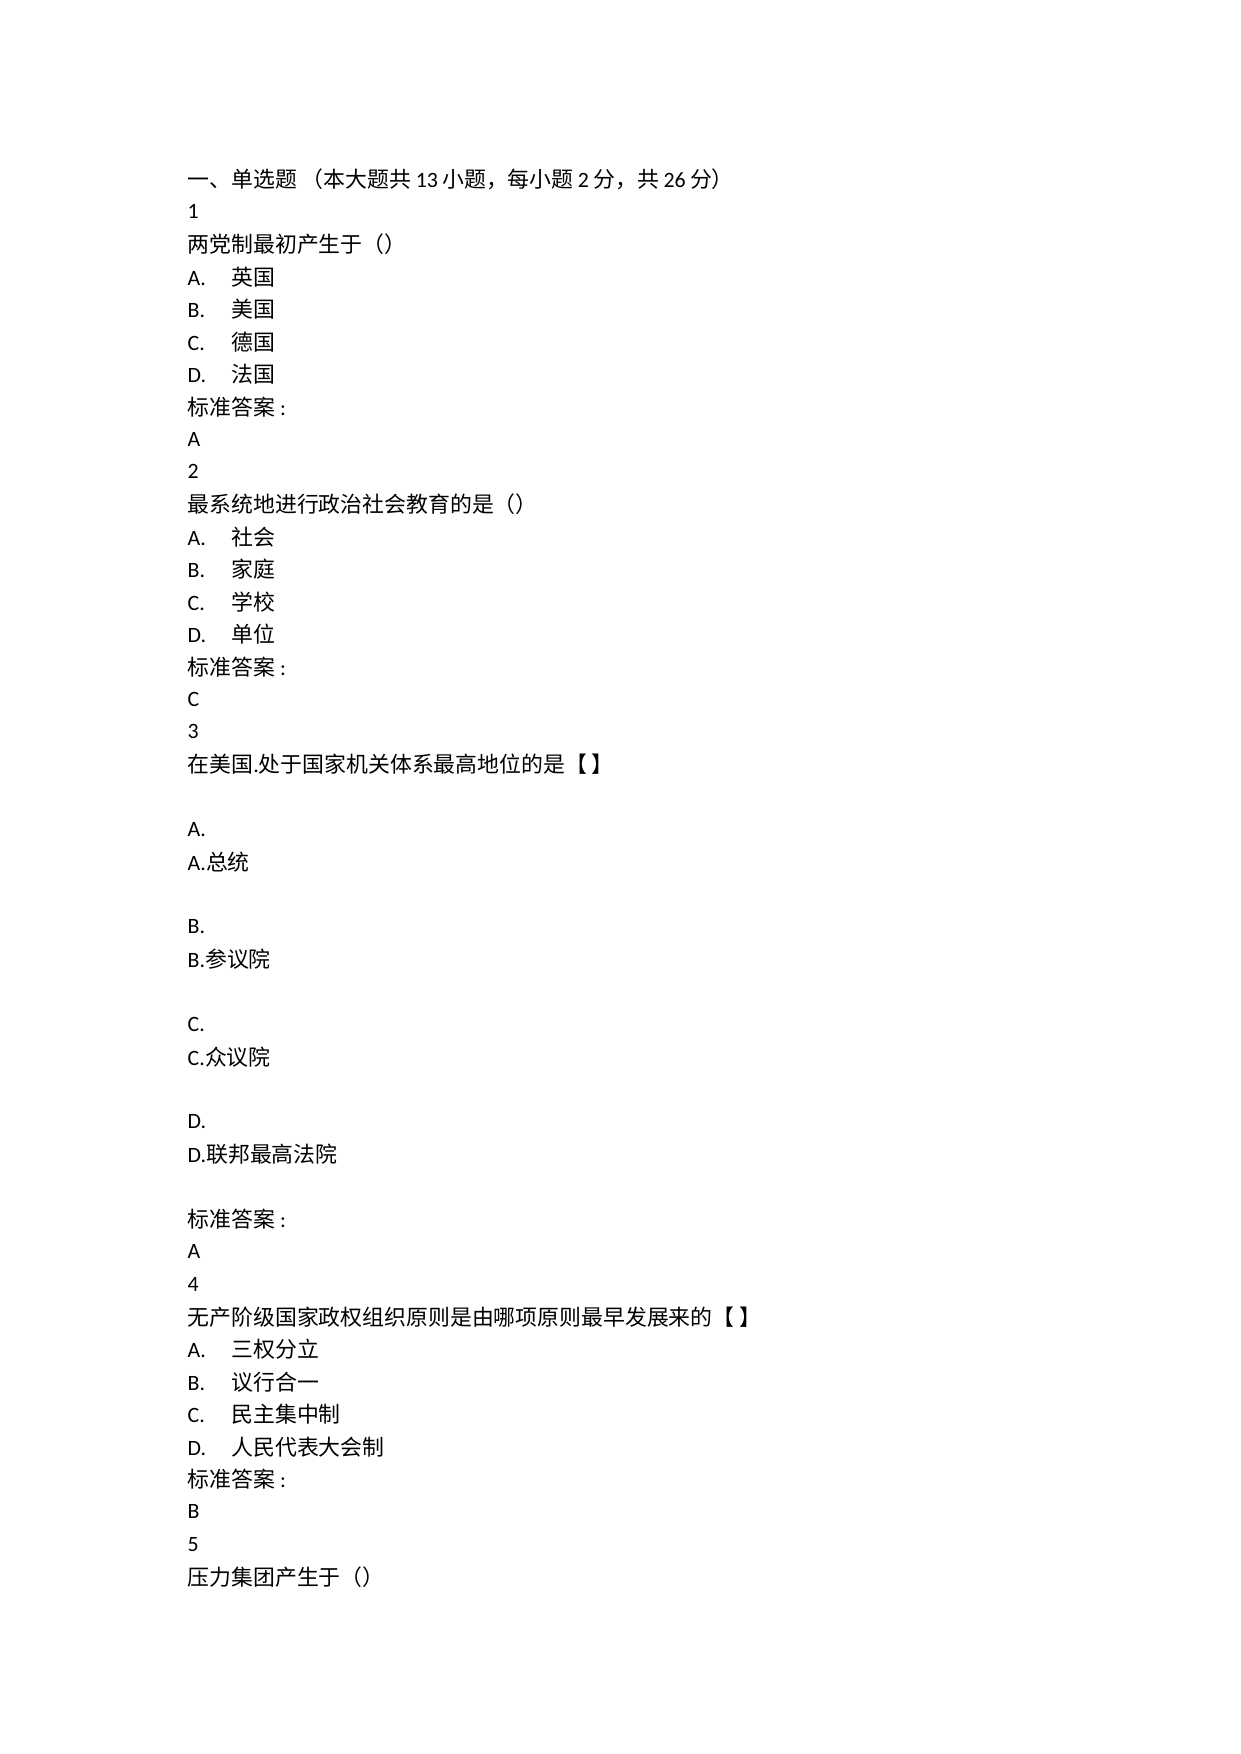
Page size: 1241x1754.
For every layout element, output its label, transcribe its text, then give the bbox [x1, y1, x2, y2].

text 两党制最初产生于（） [187, 227, 1053, 259]
text C. 德国 [187, 324, 1053, 357]
text 无产阶级国家政权组织原则是由哪项原则最早发展来的【 】 [187, 1299, 1053, 1332]
text B.参议院 [187, 942, 1053, 974]
text D.联邦最高法院 [187, 1137, 1053, 1169]
text C [187, 682, 1053, 714]
text D. 单位 [187, 617, 1053, 649]
text 标准答案 : [187, 649, 1053, 682]
text 标准答案 : [187, 1202, 1053, 1234]
text 2 [187, 454, 1053, 487]
text C. 学校 [187, 584, 1053, 617]
text 最系统地进行政治社会教育的是（） [187, 487, 1053, 519]
text D. 人民代表大会制 [187, 1429, 1053, 1462]
text A. 社会 [187, 519, 1053, 552]
text A [187, 1234, 1053, 1267]
text B. 美国 [187, 292, 1053, 324]
text 5 [187, 1527, 1053, 1559]
text 标准答案 : [187, 389, 1053, 422]
text 标准答案 : [187, 1462, 1053, 1494]
text 3 [187, 714, 1053, 747]
text C. [187, 1007, 1053, 1039]
text B. [187, 909, 1053, 942]
text 4 [187, 1267, 1053, 1299]
text C. 民主集中制 [187, 1397, 1053, 1429]
text A. 三权分立 [187, 1332, 1053, 1364]
text 压力集团产生于（） [187, 1559, 1053, 1592]
text D. [187, 1104, 1053, 1137]
text B [187, 1494, 1053, 1527]
text C.众议院 [187, 1039, 1053, 1072]
text A. 英国 [187, 259, 1053, 292]
text 一、单选题 （本大题共13小题，每小题2分，共26分） [187, 162, 1053, 194]
text A.总统 [187, 844, 1053, 877]
text 在美国.处于国家机关体系最高地位的是【 】 [187, 747, 1053, 779]
text B. 家庭 [187, 552, 1053, 584]
text A [187, 422, 1053, 454]
text A. [187, 812, 1053, 844]
text D. 法国 [187, 357, 1053, 389]
text 1 [187, 194, 1053, 227]
text B. 议行合一 [187, 1364, 1053, 1397]
